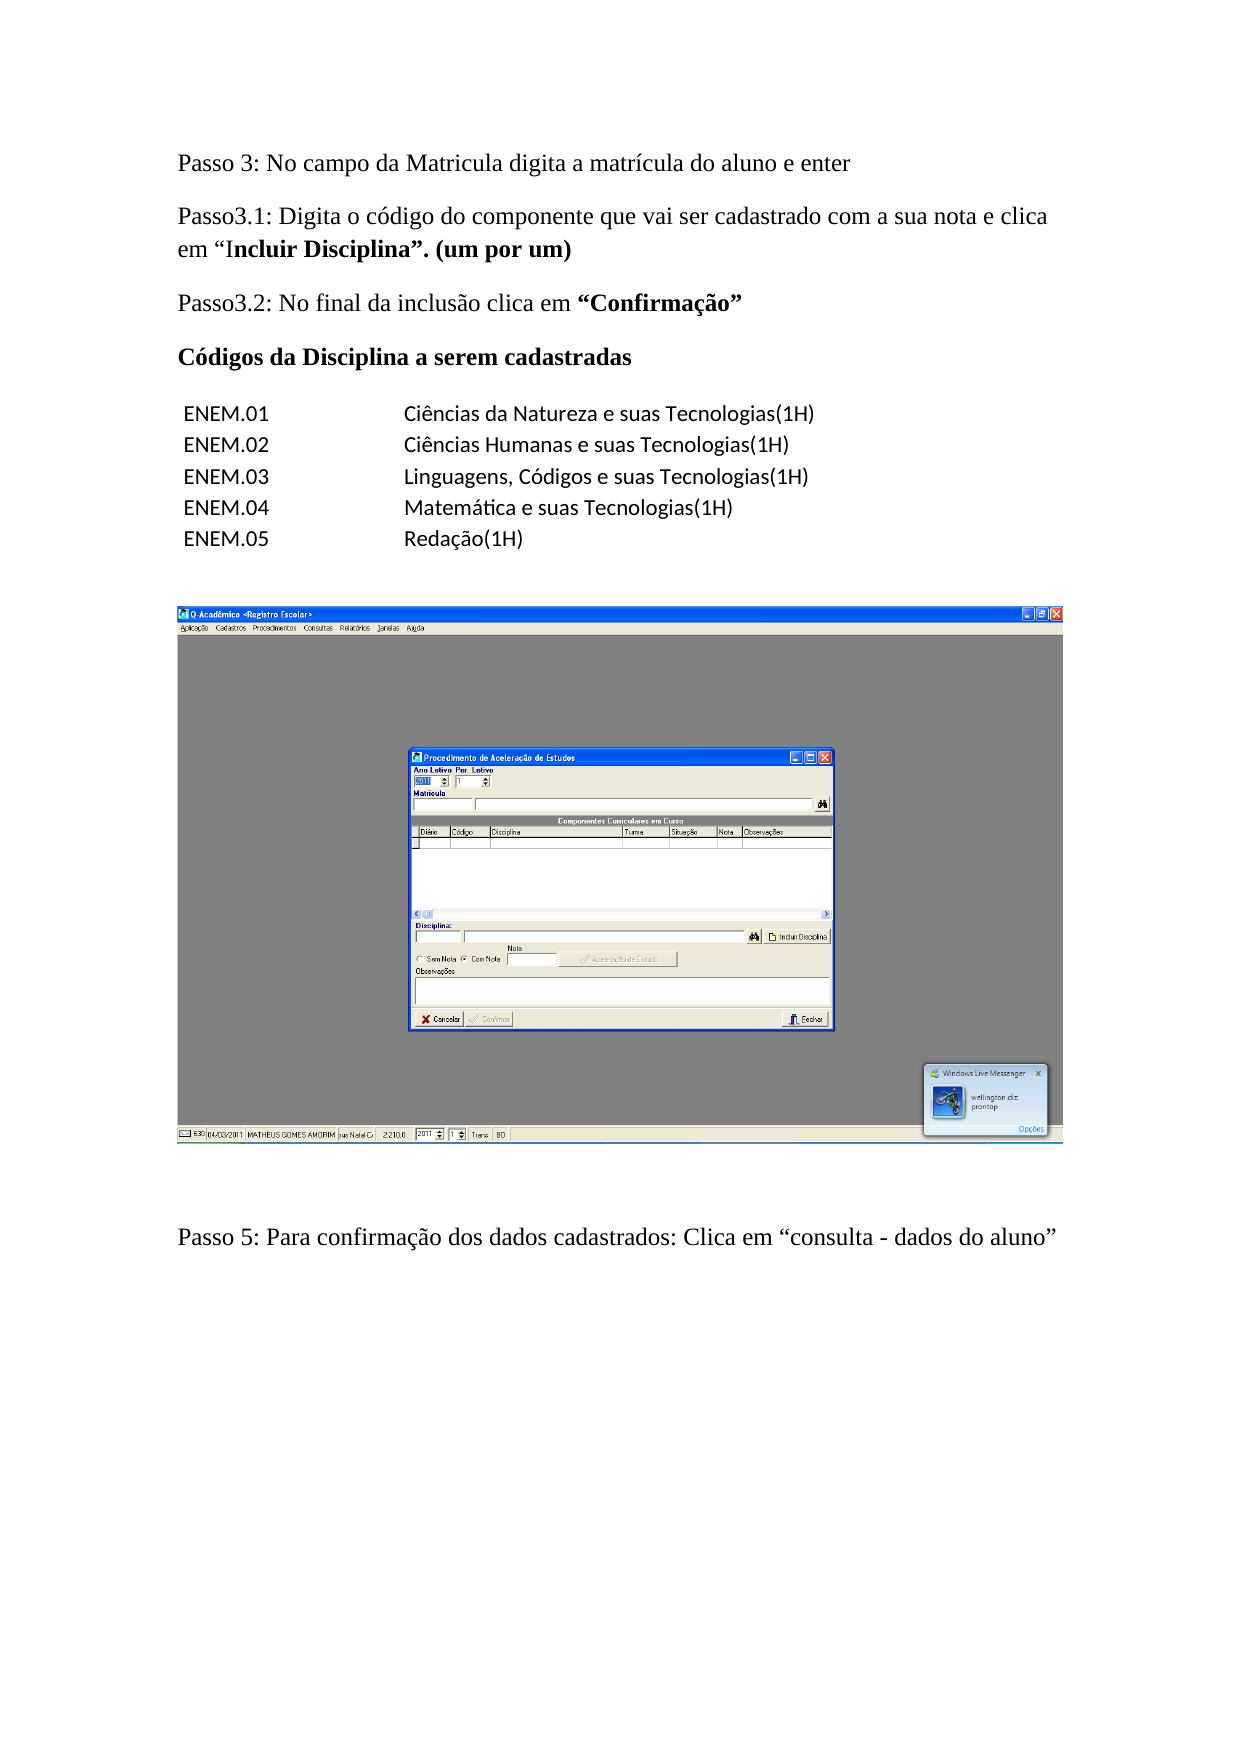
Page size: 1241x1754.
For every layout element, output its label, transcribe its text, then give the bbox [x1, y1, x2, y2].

table_cell Redação(1H) [397, 521, 1240, 552]
table_cell Ciências Humanas e suas Tecnologias(1H) [397, 427, 1240, 458]
table_cell Linguagens, Códigos e suas Tecnologias(1H) [397, 459, 1240, 490]
text Passo 3: No campo da Matricula digita a matrícula do aluno e enter [177, 148, 1063, 176]
picture [177, 606, 1063, 1144]
table_cell ENEM.03 [176, 459, 397, 490]
table_cell ENEM.02 [176, 427, 397, 458]
text Passo3.1: Digita o código do componente que vai ser cadastrado com a sua nota e clica em “Incluir Disciplina”. (um por um) [177, 201, 1063, 263]
text Passo3.2: No final da inclusão clica em “Confirmação” [177, 288, 1063, 317]
text Códigos da Disciplina a serem cadastradas [177, 342, 1063, 371]
text Passo 5: Para confirmação dos dados cadastrados: Clica em “consulta - dados do aluno” [177, 1222, 1063, 1251]
table_cell ENEM.05 [176, 521, 397, 552]
table_header ENEM.01 [176, 396, 397, 427]
table_cell ENEM.04 [176, 490, 397, 521]
table_header Ciências da Natureza e suas Tecnologias(1H) [397, 396, 1240, 427]
table_cell Matemática e suas Tecnologias(1H) [397, 490, 1240, 521]
